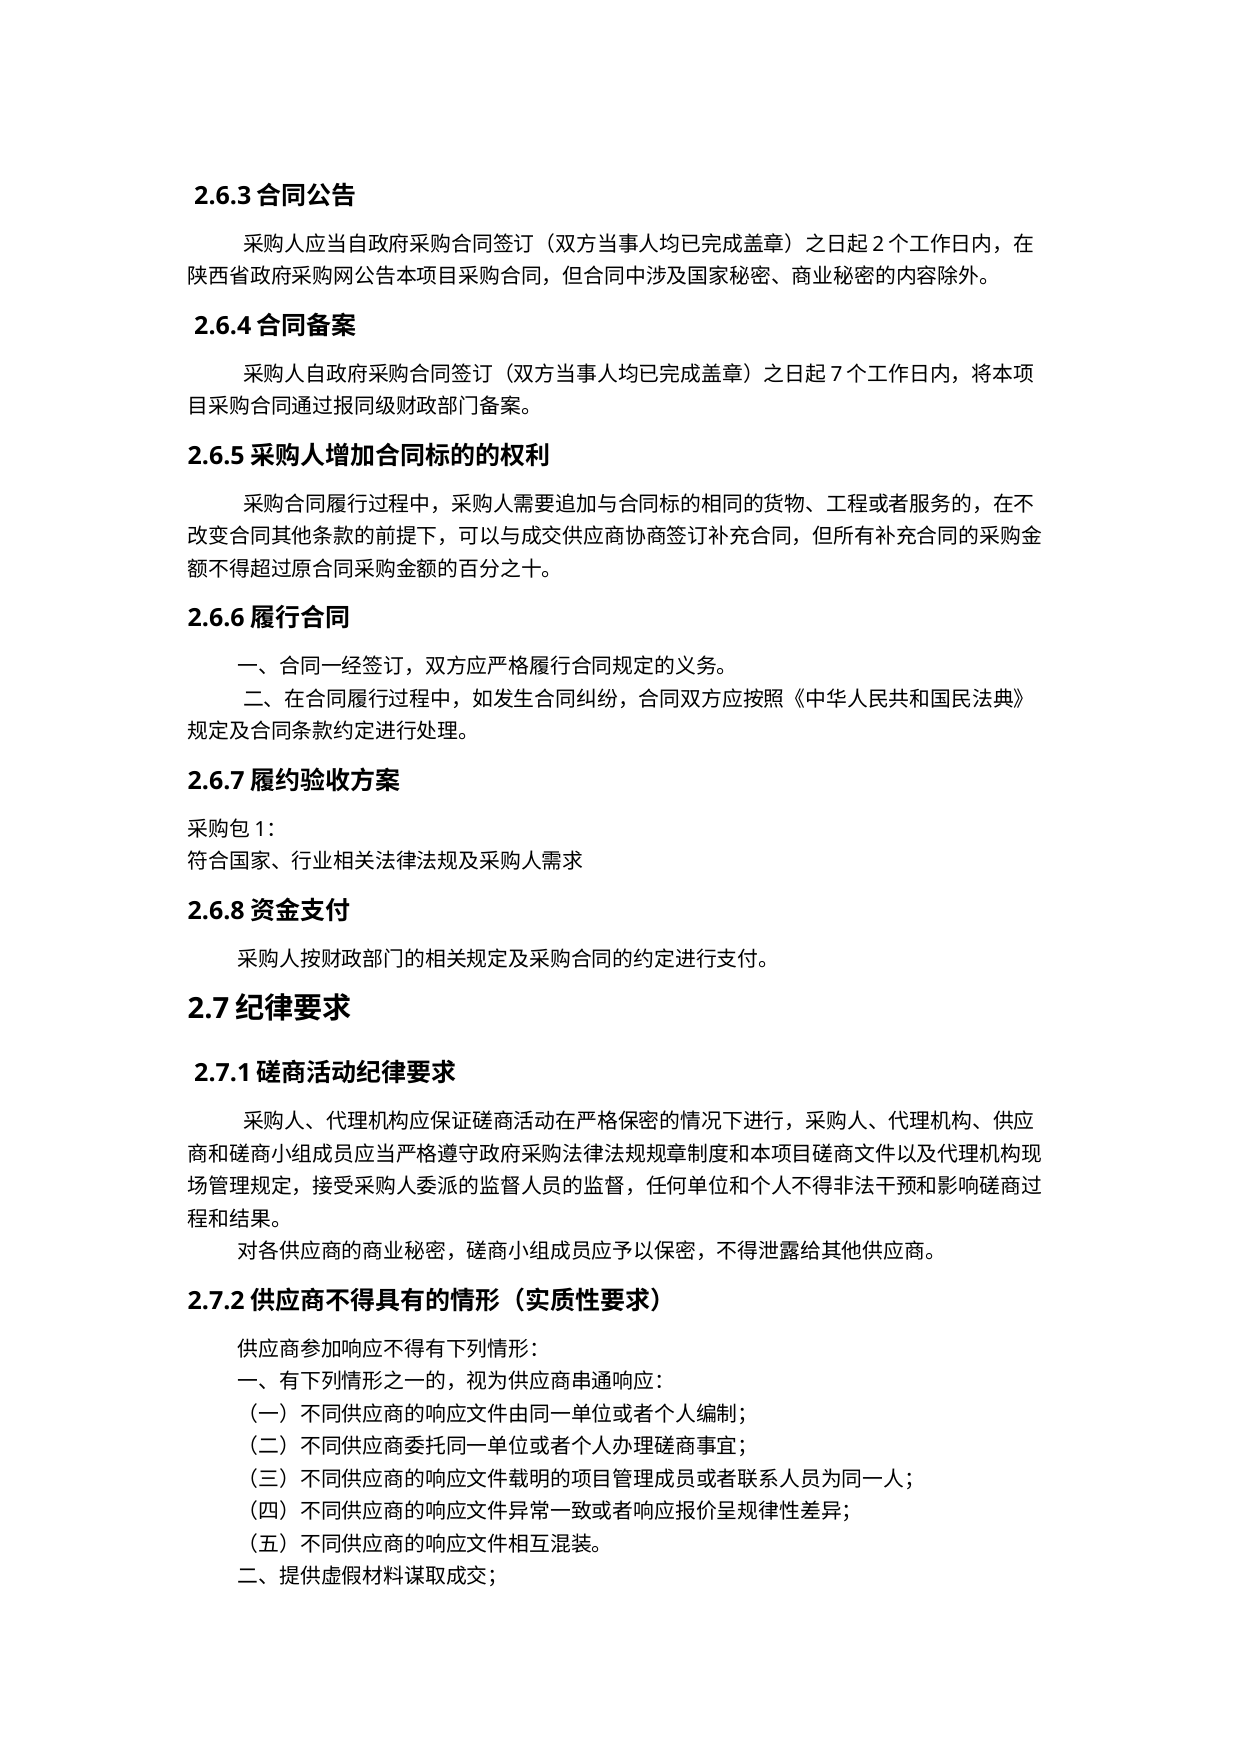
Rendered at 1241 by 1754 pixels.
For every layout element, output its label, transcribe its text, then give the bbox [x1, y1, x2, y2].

text 采购人自政府采购合同签订（双方当事人均已完成盖章）之日起7个工作日内，将本项目采购合同通过报同级财政部门备案。 [187, 357, 1053, 422]
text 2.6.4合同备案 [187, 292, 1053, 357]
text 采购人、代理机构应保证磋商活动在严格保密的情况下进行，采购人、代理机构、供应商和磋商小组成员应当严格遵守政府采购法律法规规章制度和本项目磋商文件以及代理机构现场管理规定，接受采购人委派的监督人员的监督，任何单位和个人不得非法干预和影响磋商过程和结果。 [187, 1104, 1053, 1234]
text 供应商参加响应不得有下列情形： [187, 1332, 1053, 1364]
text 一、有下列情形之一的，视为供应商串通响应： [187, 1364, 1053, 1397]
text 2.6.8资金支付 [187, 877, 1053, 942]
text 2.7.1磋商活动纪律要求 [187, 1039, 1053, 1104]
text 2.6.5采购人增加合同标的的权利 [187, 422, 1053, 487]
text 对各供应商的商业秘密，磋商小组成员应予以保密，不得泄露给其他供应商。 [187, 1234, 1053, 1267]
text （四）不同供应商的响应文件异常一致或者响应报价呈规律性差异； [187, 1494, 1053, 1527]
text 采购合同履行过程中，采购人需要追加与合同标的相同的货物、工程或者服务的，在不改变合同其他条款的前提下，可以与成交供应商协商签订补充合同，但所有补充合同的采购金额不得超过原合同采购金额的百分之十。 [187, 487, 1053, 584]
text 2.6.3合同公告 [187, 162, 1053, 227]
text （二）不同供应商委托同一单位或者个人办理磋商事宜； [187, 1429, 1053, 1462]
text 采购人应当自政府采购合同签订（双方当事人均已完成盖章）之日起2个工作日内，在陕西省政府采购网公告本项目采购合同，但合同中涉及国家秘密、商业秘密的内容除外。 [187, 227, 1053, 292]
text 2.7.2供应商不得具有的情形（实质性要求） [187, 1267, 1053, 1332]
text 2.6.6履行合同 [187, 584, 1053, 649]
text （一）不同供应商的响应文件由同一单位或者个人编制； [187, 1397, 1053, 1429]
text 二、在合同履行过程中，如发生合同纠纷，合同双方应按照《中华人民共和国民法典》规定及合同条款约定进行处理。 [187, 682, 1053, 747]
text 采购人按财政部门的相关规定及采购合同的约定进行支付。 [187, 942, 1053, 974]
text 符合国家、行业相关法律法规及采购人需求 [187, 844, 1053, 877]
text （五）不同供应商的响应文件相互混装。 [187, 1527, 1053, 1559]
text 2.7纪律要求 [187, 974, 1053, 1039]
text 2.6.7履约验收方案 [187, 747, 1053, 812]
text 二、提供虚假材料谋取成交； [187, 1559, 1053, 1592]
text 一、合同一经签订，双方应严格履行合同规定的义务。 [187, 649, 1053, 682]
text 采购包1： [187, 812, 1053, 844]
text （三）不同供应商的响应文件载明的项目管理成员或者联系人员为同一人； [187, 1462, 1053, 1494]
